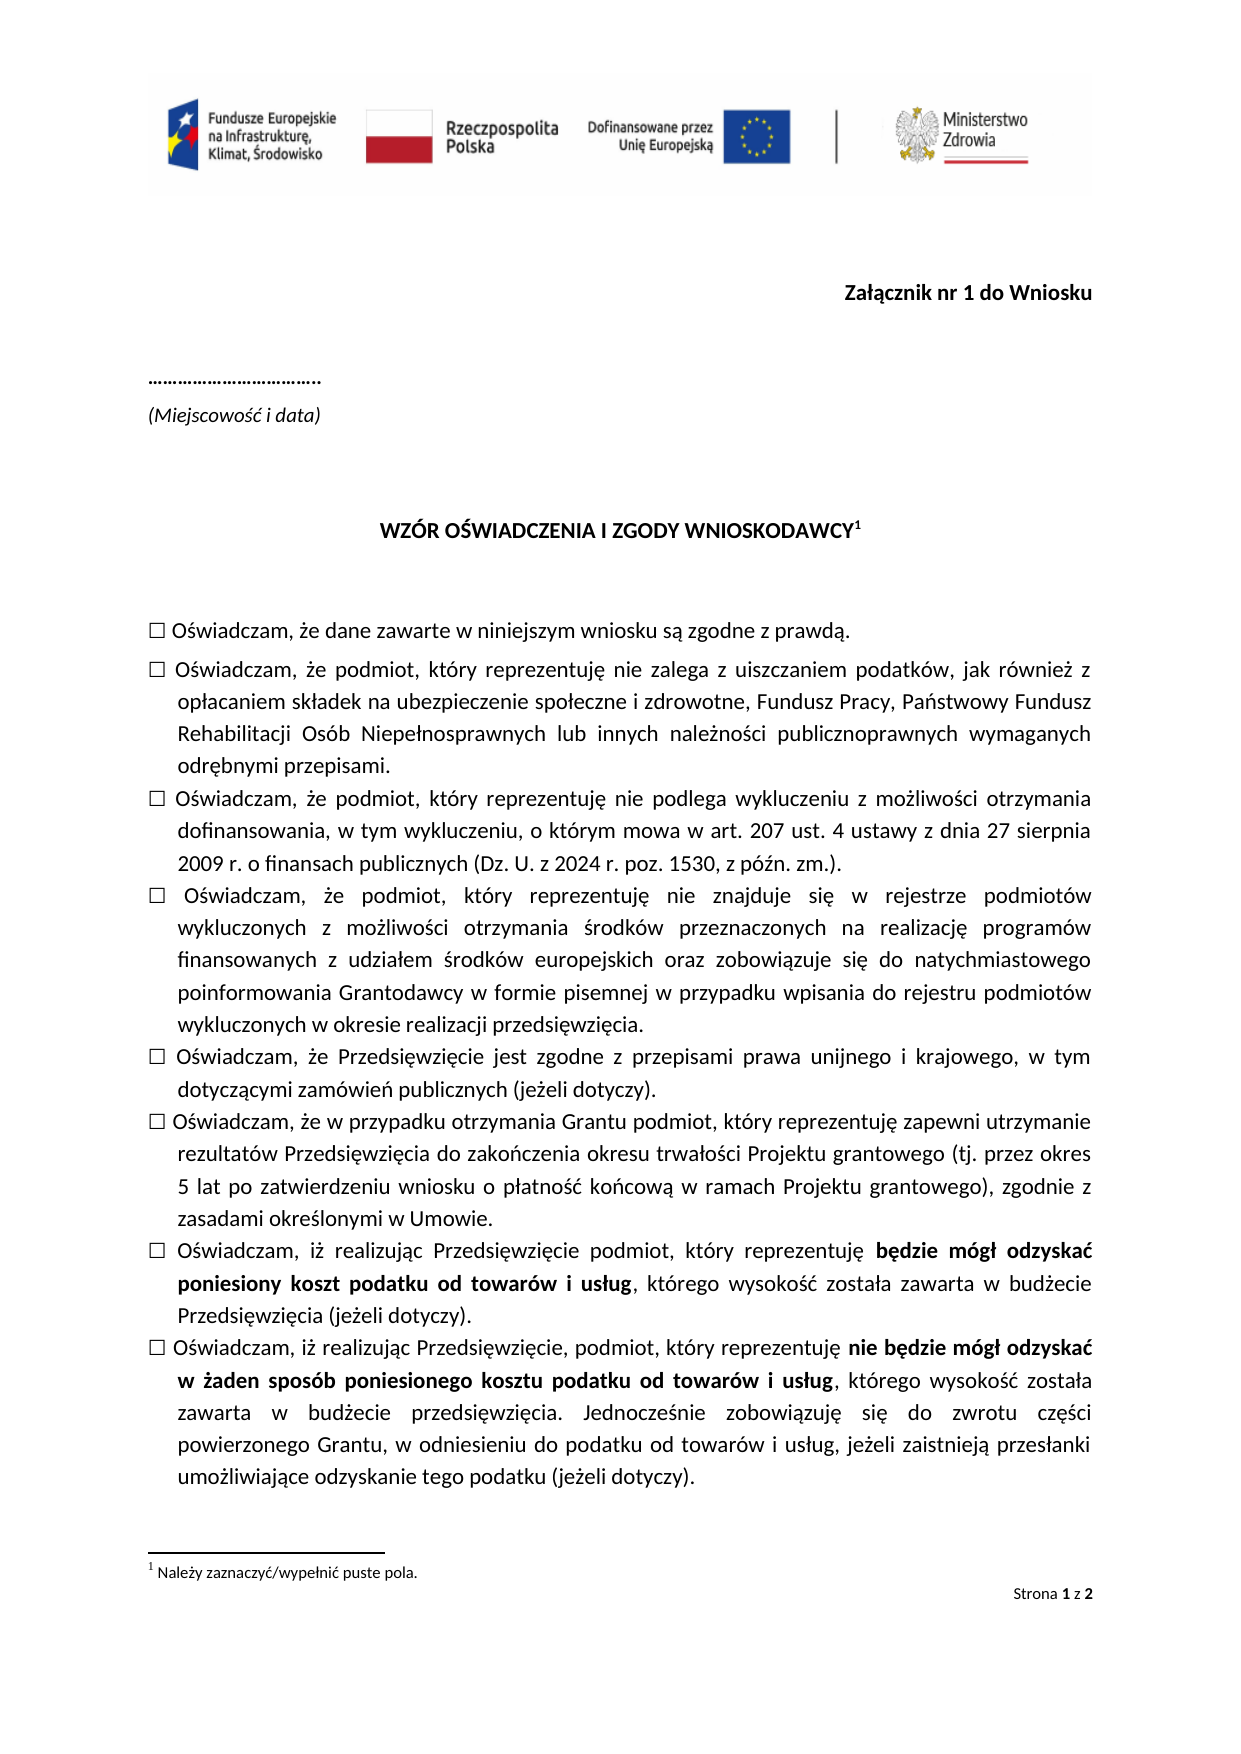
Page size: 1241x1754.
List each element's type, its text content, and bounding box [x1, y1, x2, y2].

text …………………………….. [148, 364, 1093, 390]
text Oświadczam, że w przypadku otrzymania Grantu podmiot, który reprezentuję zapewni utrzymanie rezultatów Przedsięwzięcia do zakończenia okresu trwałości Projektu grantowego (tj. przez okres 5 lat po zatwierdzeniu wniosku o płatność końcową w ramach Projektu grantowego), zgodnie z zasadami określonymi w Umowie. [148, 1107, 1093, 1232]
text Oświadczam, iż realizując Przedsięwzięcie, podmiot, który reprezentuję nie będzie mógł odzyskać w żaden sposób poniesionego kosztu podatku od towarów i usług, którego wysokość została zawarta w budżecie przedsięwzięcia. Jednocześnie zobowiązuję się do zwrotu części powierzonego Grantu, w odniesieniu do podatku od towarów i usług, jeżeli zaistnieją przesłanki umożliwiające odzyskanie tego podatku (jeżeli dotyczy). [148, 1333, 1093, 1490]
text Oświadczam, że podmiot, który reprezentuję nie zalega z uiszczaniem podatków, jak również z opłacaniem składek na ubezpieczenie społeczne i zdrowotne, Fundusz Pracy, Państwowy Fundusz Rehabilitacji Osób Niepełnosprawnych lub innych należności publicznoprawnych wymaganych odrębnymi przepisami. [148, 655, 1093, 780]
list Oświadczam, że dane zawarte w niniejszym wniosku są zgodne z prawdą. [148, 616, 1093, 644]
text WZÓR OŚWIADCZENIA I ZGODY WNIOSKODAWCY [148, 511, 1093, 546]
text Oświadczam, iż realizując Przedsięwzięcie podmiot, który reprezentuję będzie mógł odzyskać poniesiony koszt podatku od towarów i usług, którego wysokość została zawarta w budżecie Przedsięwzięcia (jeżeli dotyczy). [148, 1236, 1093, 1329]
text Oświadczam, że podmiot, który reprezentuję nie znajduje się w rejestrze podmiotów wykluczonych z możliwości otrzymania środków przeznaczonych na realizację programów finansowanych z udziałem środków europejskich oraz zobowiązuje się do natychmiastowego poinformowania Grantodawcy w formie pisemnej w przypadku wpisania do rejestru podmiotów wykluczonych w okresie realizacji przedsięwzięcia. [148, 881, 1093, 1038]
text (Miejscowość i data) [148, 403, 1093, 428]
text Załącznik nr 1 do Wniosku [148, 221, 1093, 320]
picture [147, 73, 1093, 197]
text Oświadczam, że podmiot, który reprezentuję nie podlega wykluczeniu z możliwości otrzymania dofinansowania, w tym wykluczeniu, o którym mowa w art. 207 ust. 4 ustawy z dnia 27 sierpnia 2009 r. o finansach publicznych (Dz. U. z 2024 r. poz. 1530, z późn. zm.). [148, 784, 1093, 877]
text Oświadczam, że Przedsięwzięcie jest zgodne z przepisami prawa unijnego i krajowego, w tym dotyczącymi zamówień publicznych (jeżeli dotyczy). [148, 1042, 1093, 1103]
